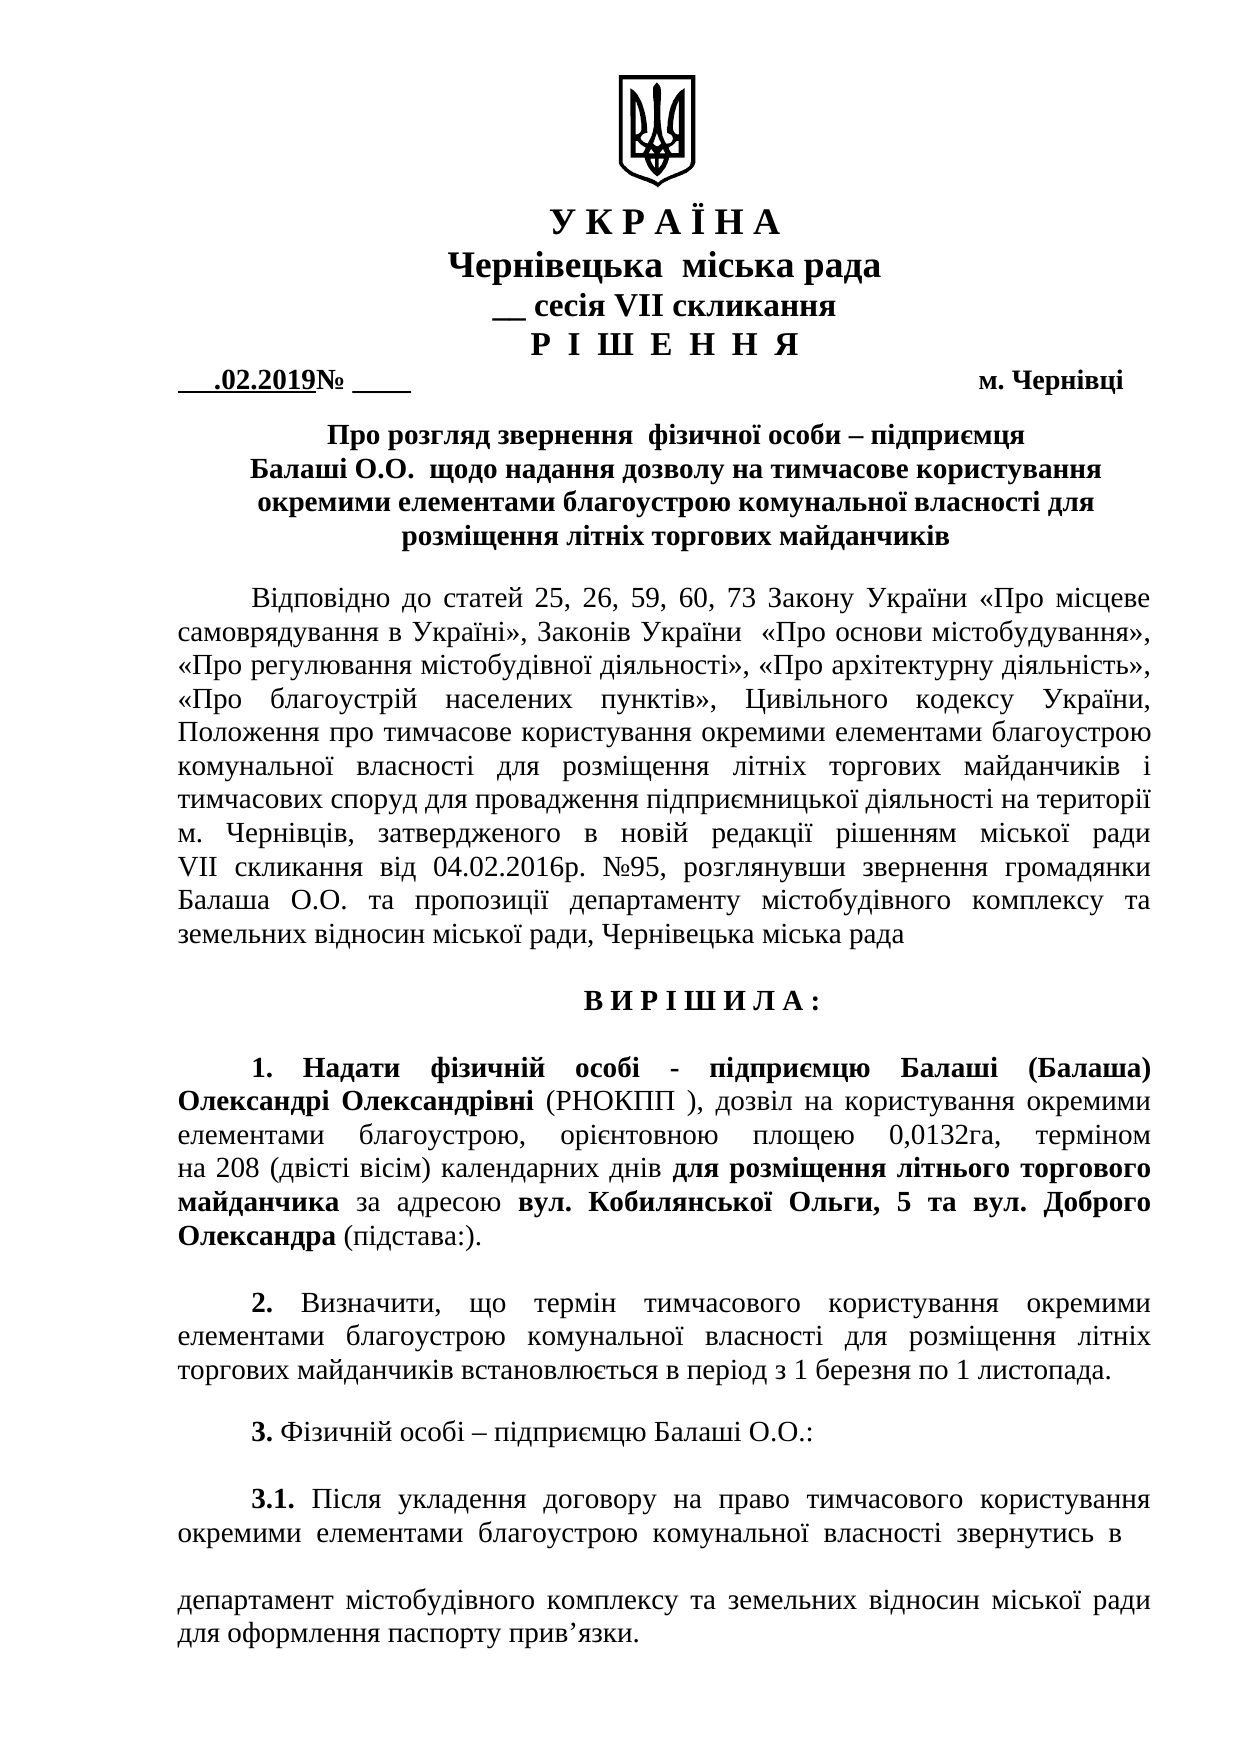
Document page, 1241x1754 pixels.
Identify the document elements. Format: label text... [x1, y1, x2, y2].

subtitle Р І Ш Е Н Н Я [177, 324, 1152, 362]
text Чернівецька міська рада [177, 242, 1152, 286]
text 1. Надати фізичній особі - підприємцю Балаші (Балаша) Олександрі Олександрівні (РНОКПП ), дозвіл на користування окремими елементами благоустрою, орієнтовною площею 0,0132га, терміном на 208 (двісті вісім) календарних днів для розміщення літнього торгового майданчика за адресою вул. Кобилянської Ольги, 5 та вул. Доброго Олександра (підстава:). [177, 1050, 1152, 1251]
text 2. Визначити, що термін тимчасового користування окремими елементами благоустрою комунальної власності для розміщення літніх торгових майданчиків встановлюється в період з 1 березня по 1 листопада. [177, 1285, 1152, 1385]
text .02.2019№ ____ м. Чернівці [177, 362, 1152, 396]
text В И Р І Ш И Л А : [177, 983, 1152, 1016]
text Відповідно до статей 25, 26, 59, 60, 73 Закону України «Про місцеве самоврядування в Україні», Законів України «Про основи містобудування», «Про регулювання містобудівної діяльності», «Про архітектурну діяльність», «Про благоустрій населених пунктів», Цивільного кодексу України, Положення про тимчасове користування окремими елементами благоустрою комунальної власності для розміщення літніх торгових майданчиків і тимчасових споруд для провадження підприємницької діяльності на території м. Чернівців, затвердженого в новій редакції рішенням міської ради VІI скликання від 04.02.2016р. №95, розглянувши звернення громадянки Балаша О.О. та пропозиції департаменту містобудівного комплексу та земельних відносин міської ради, Чернівецька міська рада [177, 580, 1152, 949]
text __ сесія VІІ скликання [177, 286, 1152, 324]
table_header Про розгляд звернення фізичної особи – підприємця Балаші О.О. щодо надання дозволу на тимчасове користування окремими елементами благоустрою комунальної власності для розміщення літніх торгових майданчиків [189, 418, 1163, 580]
text У К Р А Ї Н А [177, 199, 1152, 242]
text 3. Фізичній особі – підприємцю Балаші О.О.: [177, 1414, 1152, 1448]
text департамент містобудівного комплексу та земельних відносин міської ради для оформлення паспорту прив’язки. [177, 1582, 1152, 1649]
text 3.1. Після укладення договору на право тимчасового користування окремими елементами благоустрою комунальної власності звернутись в [177, 1481, 1152, 1548]
